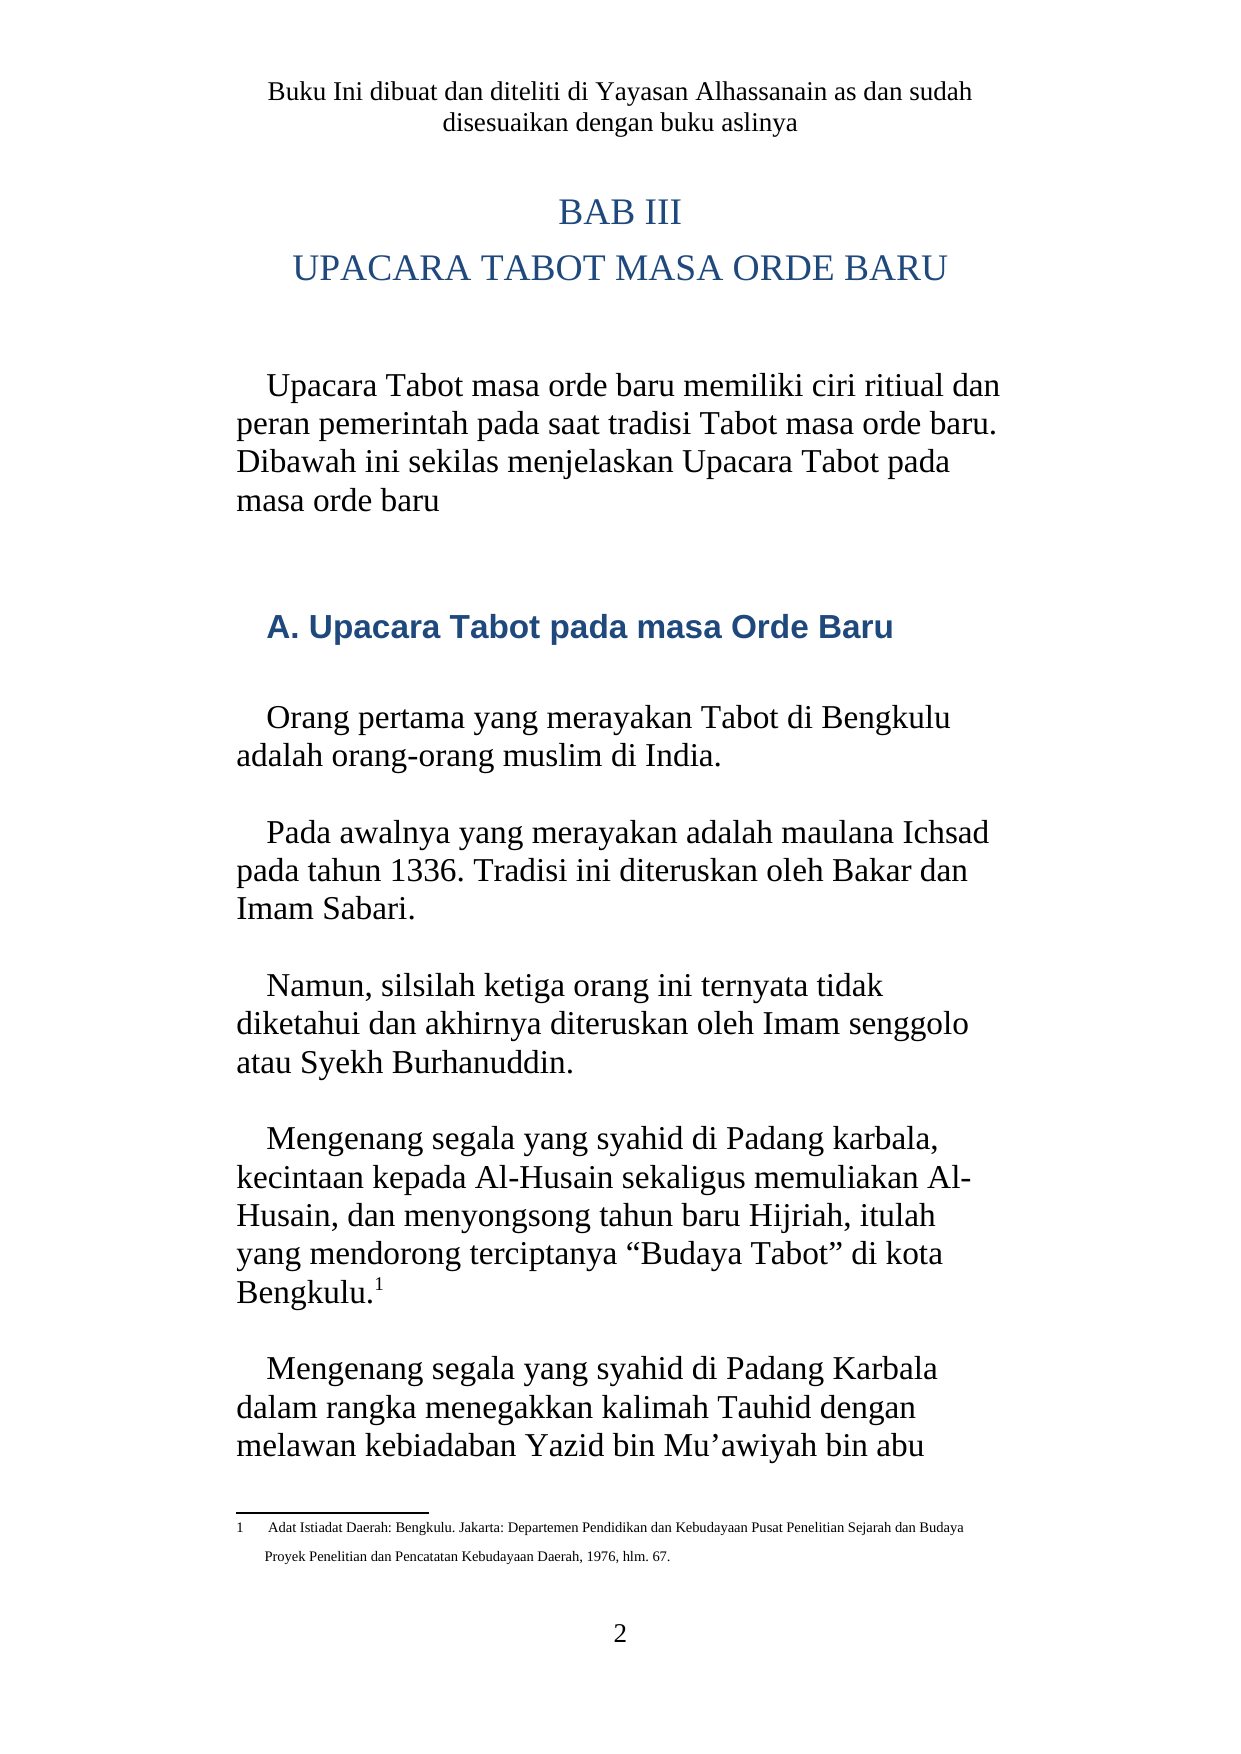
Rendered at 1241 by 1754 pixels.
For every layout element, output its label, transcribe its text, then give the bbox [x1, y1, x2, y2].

text Mengenang segala yang syahid di Padang karbala, kecintaan kepada Al-Husain sekaligus memuliakan Al-Husain, dan menyongsong tahun baru Hijriah, itulah yang mendorong terciptanya “Budaya Tabot” di kota Bengkulu. [236, 1118, 1004, 1310]
text Upacara Tabot masa orde baru memiliki ciri ritiual dan peran pemerintah pada saat tradisi Tabot masa orde baru. Dibawah ini sekilas menjelaskan Upacara Tabot pada masa orde baru [236, 365, 1004, 518]
subtitle A. Upacara Tabot pada masa Orde Baru [236, 608, 1004, 646]
subtitle BAB III [236, 190, 1004, 233]
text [236, 1348, 1004, 1463]
text Namun, silsilah ketiga orang ini ternyata tidak diketahui dan akhirnya diteruskan oleh Imam senggolo atau Syekh Burhanuddin. [236, 965, 1004, 1080]
text Pada awalnya yang merayakan adalah maulana Ichsad pada tahun 1336. Tradisi ini diteruskan oleh Bakar dan Imam Sabari. [236, 812, 1004, 927]
text Orang pertama yang merayakan Tabot di Bengkulu adalah orang-orang muslim di India. [236, 697, 1004, 773]
subtitle UPACARA TABOT MASA ORDE BARU [236, 245, 1004, 288]
